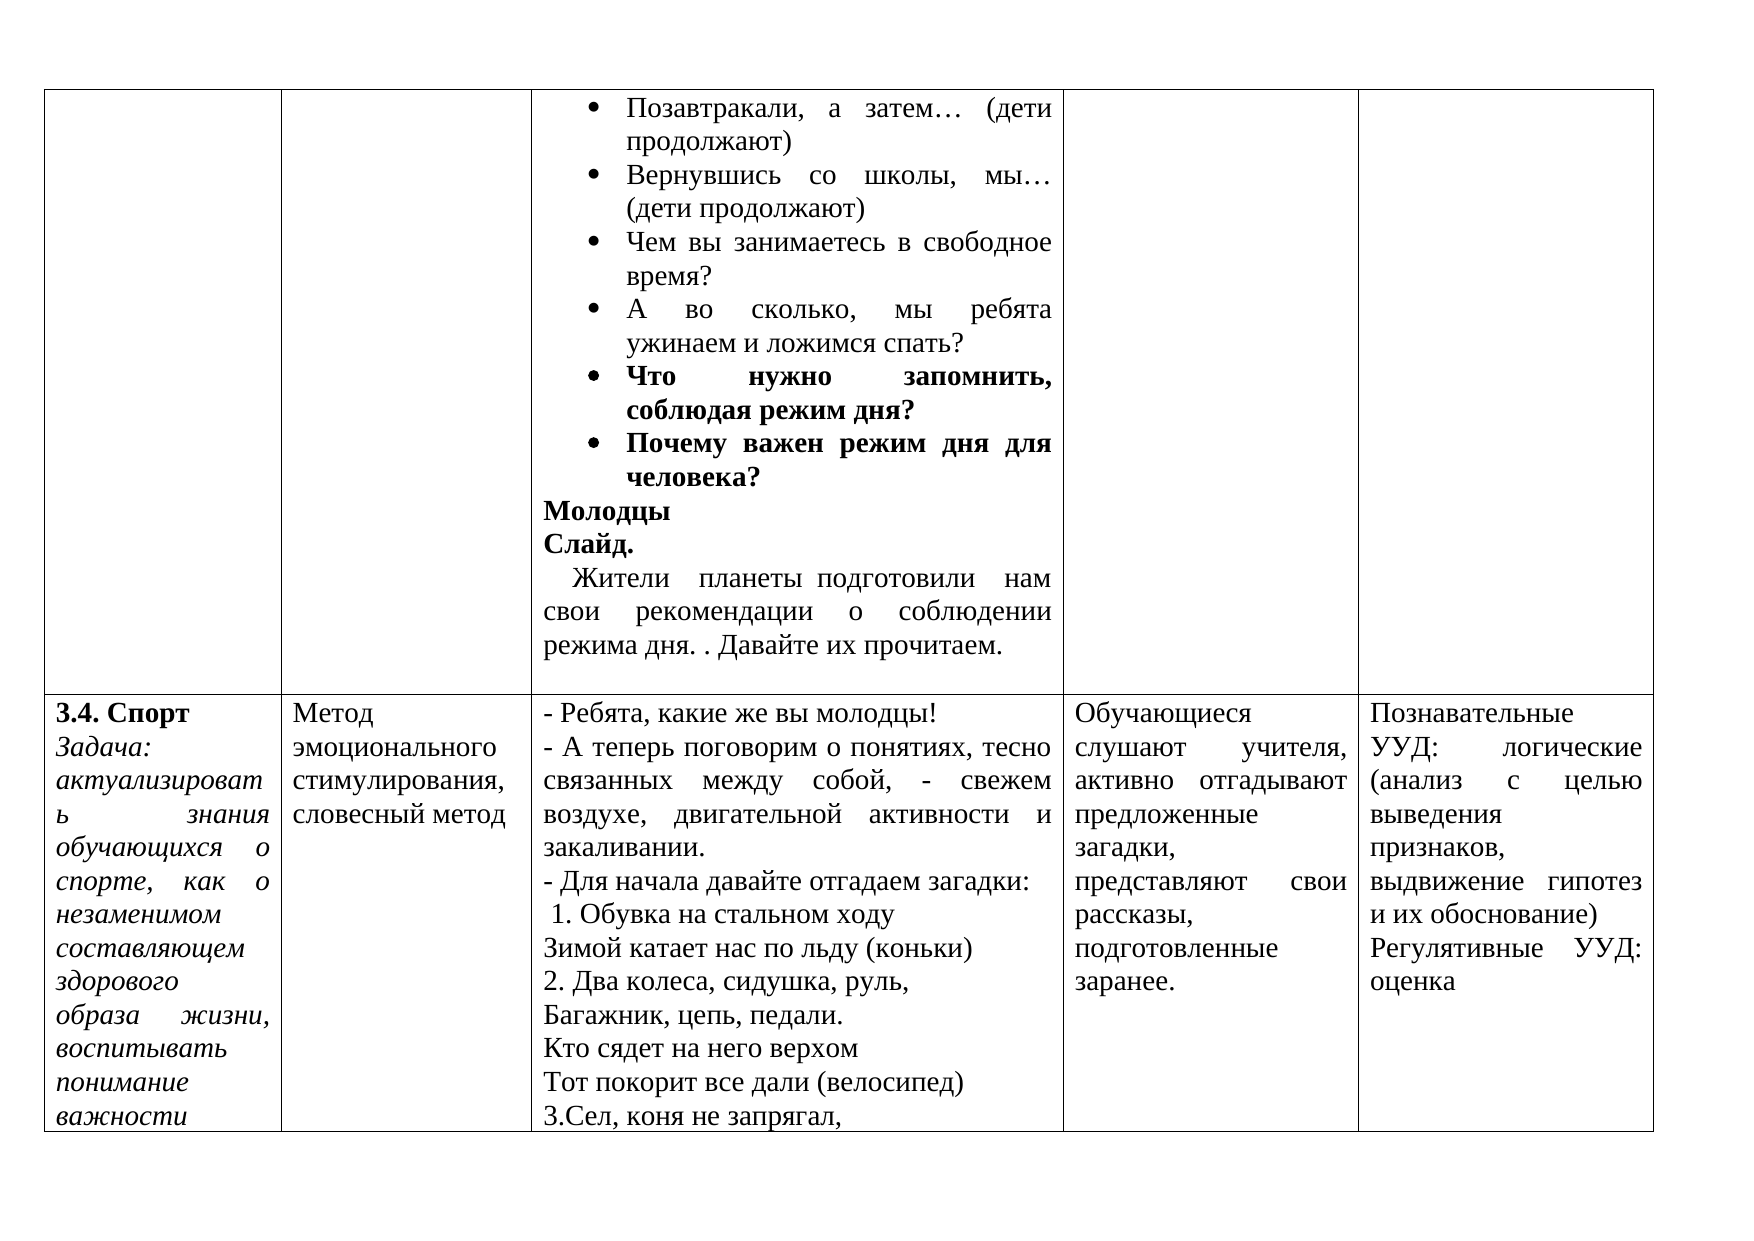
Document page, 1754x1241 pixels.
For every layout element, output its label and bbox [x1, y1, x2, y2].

table_cell [45, 695, 281, 1131]
table_cell [1359, 695, 1653, 1131]
table_cell [282, 90, 531, 694]
table_cell [532, 90, 1063, 694]
table_cell [282, 695, 531, 1131]
table_cell [1064, 695, 1358, 1131]
table_cell [532, 695, 1063, 1131]
table_cell [45, 90, 281, 694]
table_cell [1064, 90, 1358, 694]
table_cell [1359, 90, 1653, 694]
